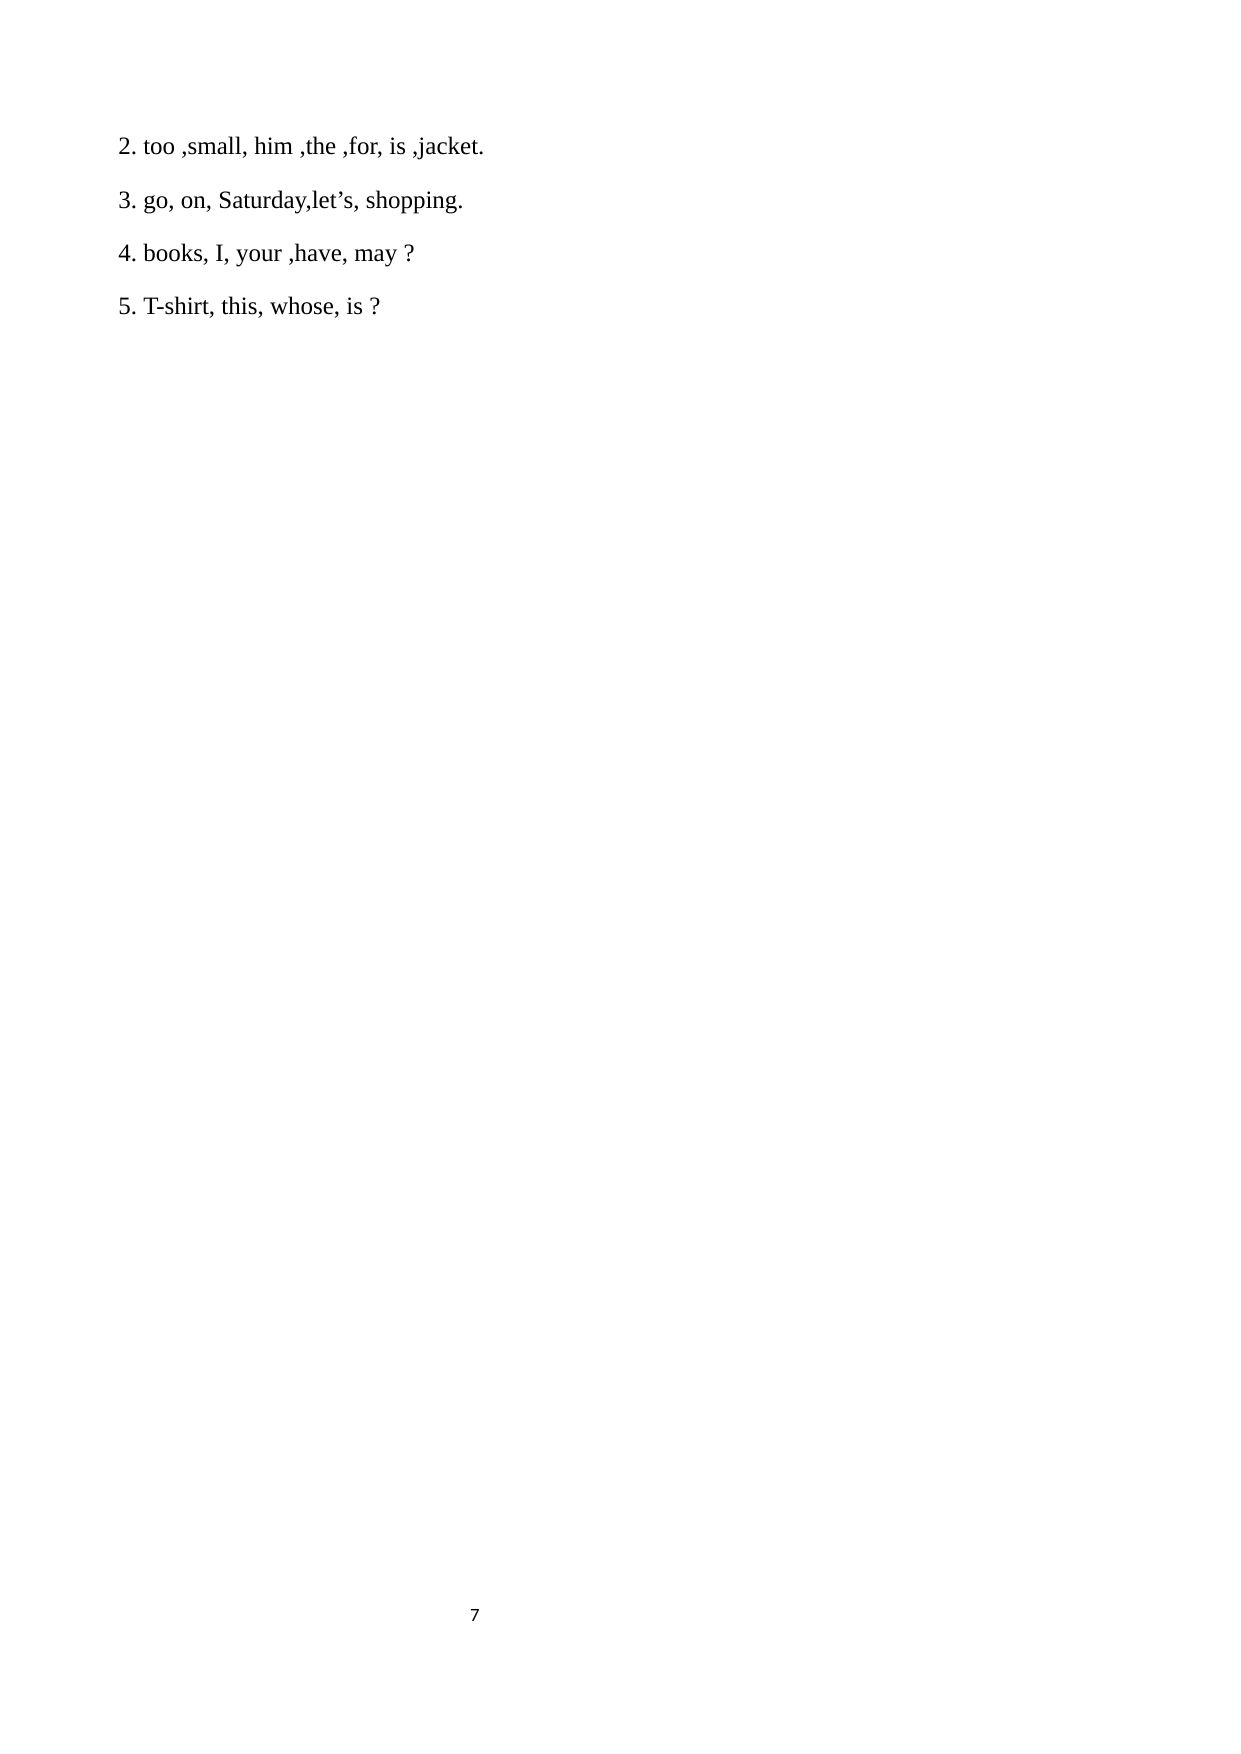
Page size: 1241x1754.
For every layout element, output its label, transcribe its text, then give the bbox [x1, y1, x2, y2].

list T-shirt, this, whose, is ? [118, 289, 1122, 322]
list too ,small, him ,the ,for, is ,jacket. [118, 129, 1122, 162]
list go, on, Saturday,let’s, shopping. [118, 183, 1122, 215]
list books, I, your ,have, may ? [118, 236, 1122, 269]
